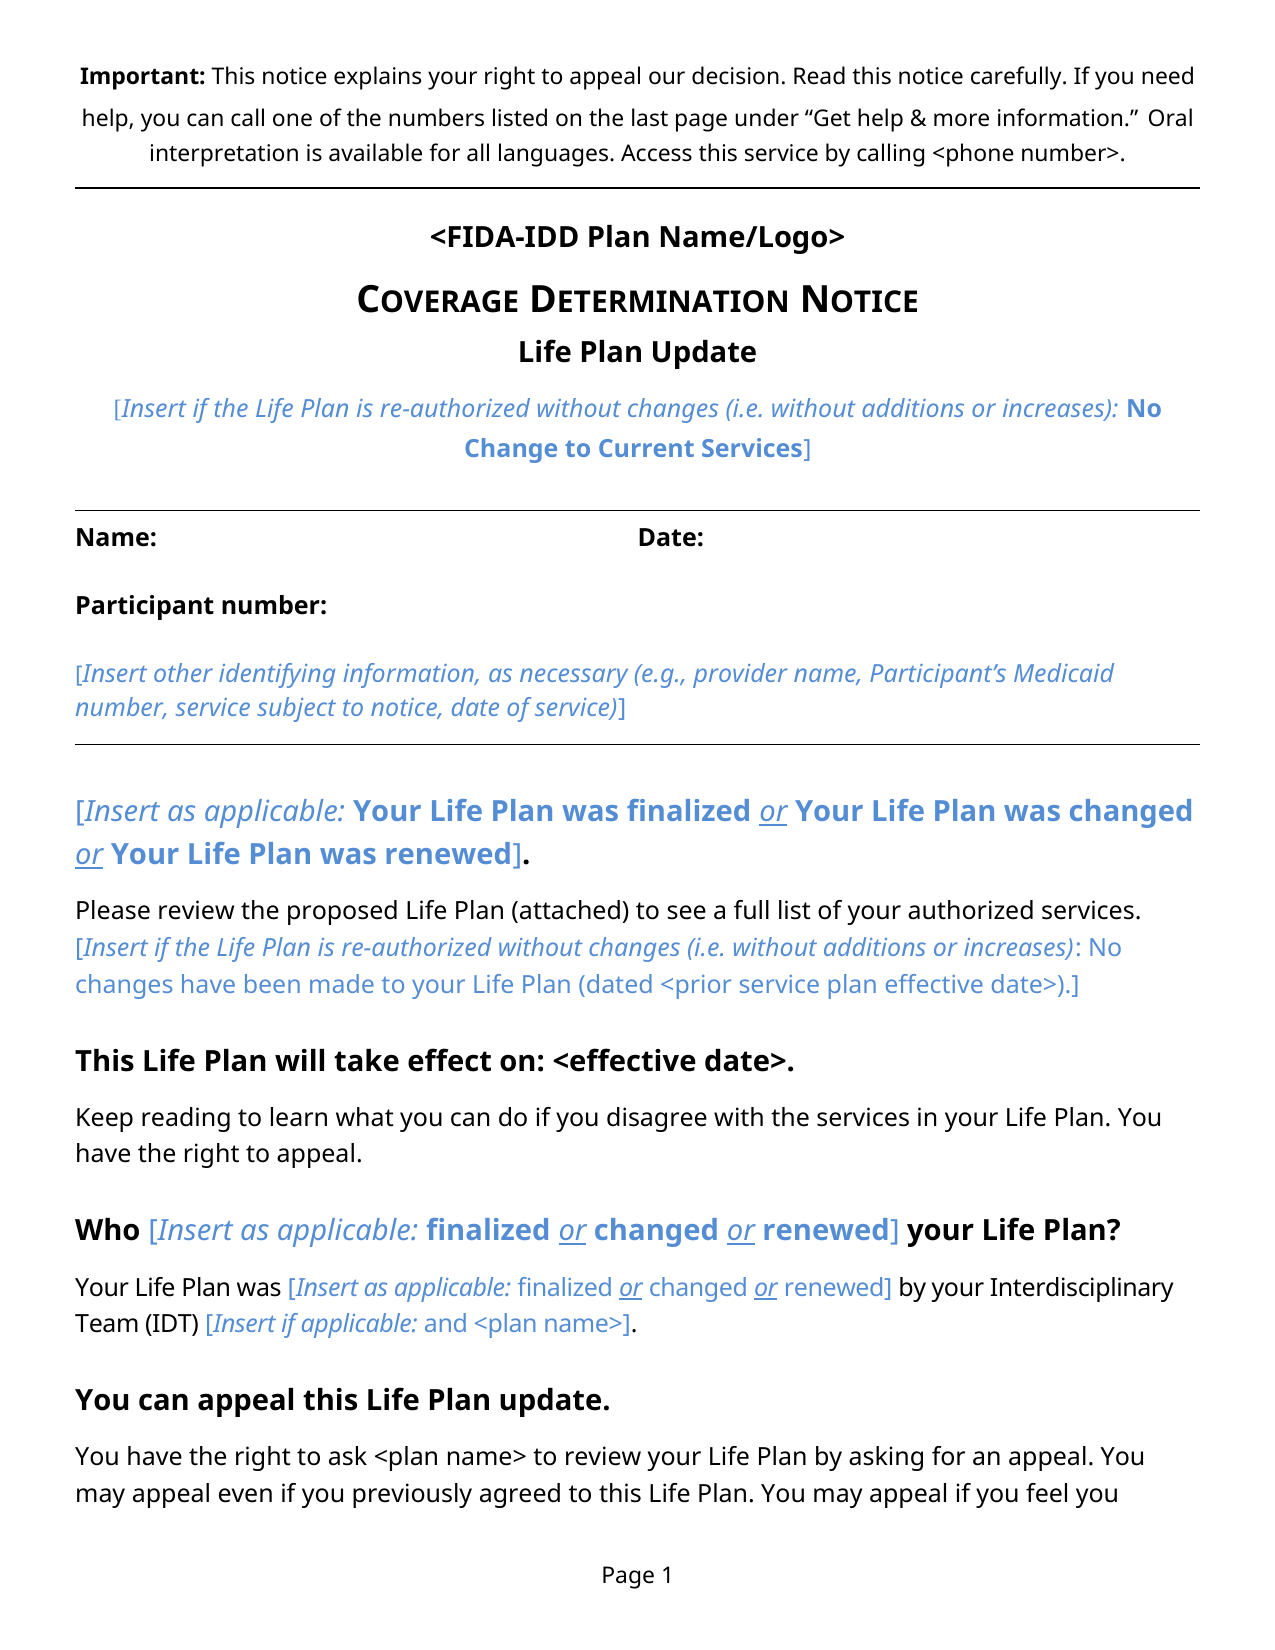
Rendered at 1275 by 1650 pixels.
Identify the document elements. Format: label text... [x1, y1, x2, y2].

text This Life Plan will take effect on: <effective date>. [75, 1040, 1200, 1079]
text Please review the proposed Life Plan (attached) to see a full list of your authorized services. [Insert if the Life Plan is re-authorized without changes (i.e. without additions or increases): No changes have been made to your Life Plan (dated <prior service plan effective date>).] [75, 893, 1200, 1000]
text Keep reading to learn what you can do if you disagree with the services in your Life Plan. You have the right to appeal. [75, 1099, 1200, 1170]
text [Insert as applicable: Your Life Plan was finalized or Your Life Plan was changed or Your Life Plan was renewed]. [75, 791, 1200, 873]
text Participant number: [75, 587, 1200, 621]
text Who [Insert as applicable: finalized or changed or renewed] your Life Plan? [75, 1210, 1200, 1249]
text <FIDA-IDD Plan Name/Logo> [75, 217, 1200, 256]
text [Insert if the Life Plan is re-authorized without changes (i.e. without additions or increases): No Change to Current Services] [75, 391, 1200, 464]
text [Insert other identifying information, as necessary (e.g., provider name, Participant’s Medicaid number, service subject to notice, date of service)] [75, 655, 1200, 723]
text Your Life Plan was [Insert as applicable: finalized or changed or renewed] by your Interdisciplinary Team (IDT) [Insert if applicable: and <plan name>]. [75, 1269, 1200, 1340]
text You can appeal this Life Plan update. [75, 1379, 1200, 1419]
text Coverage Determination Notice [75, 272, 1200, 323]
text Name: Date: [75, 511, 1200, 553]
text Life Plan Update [75, 332, 1200, 371]
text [75, 1439, 1200, 1510]
